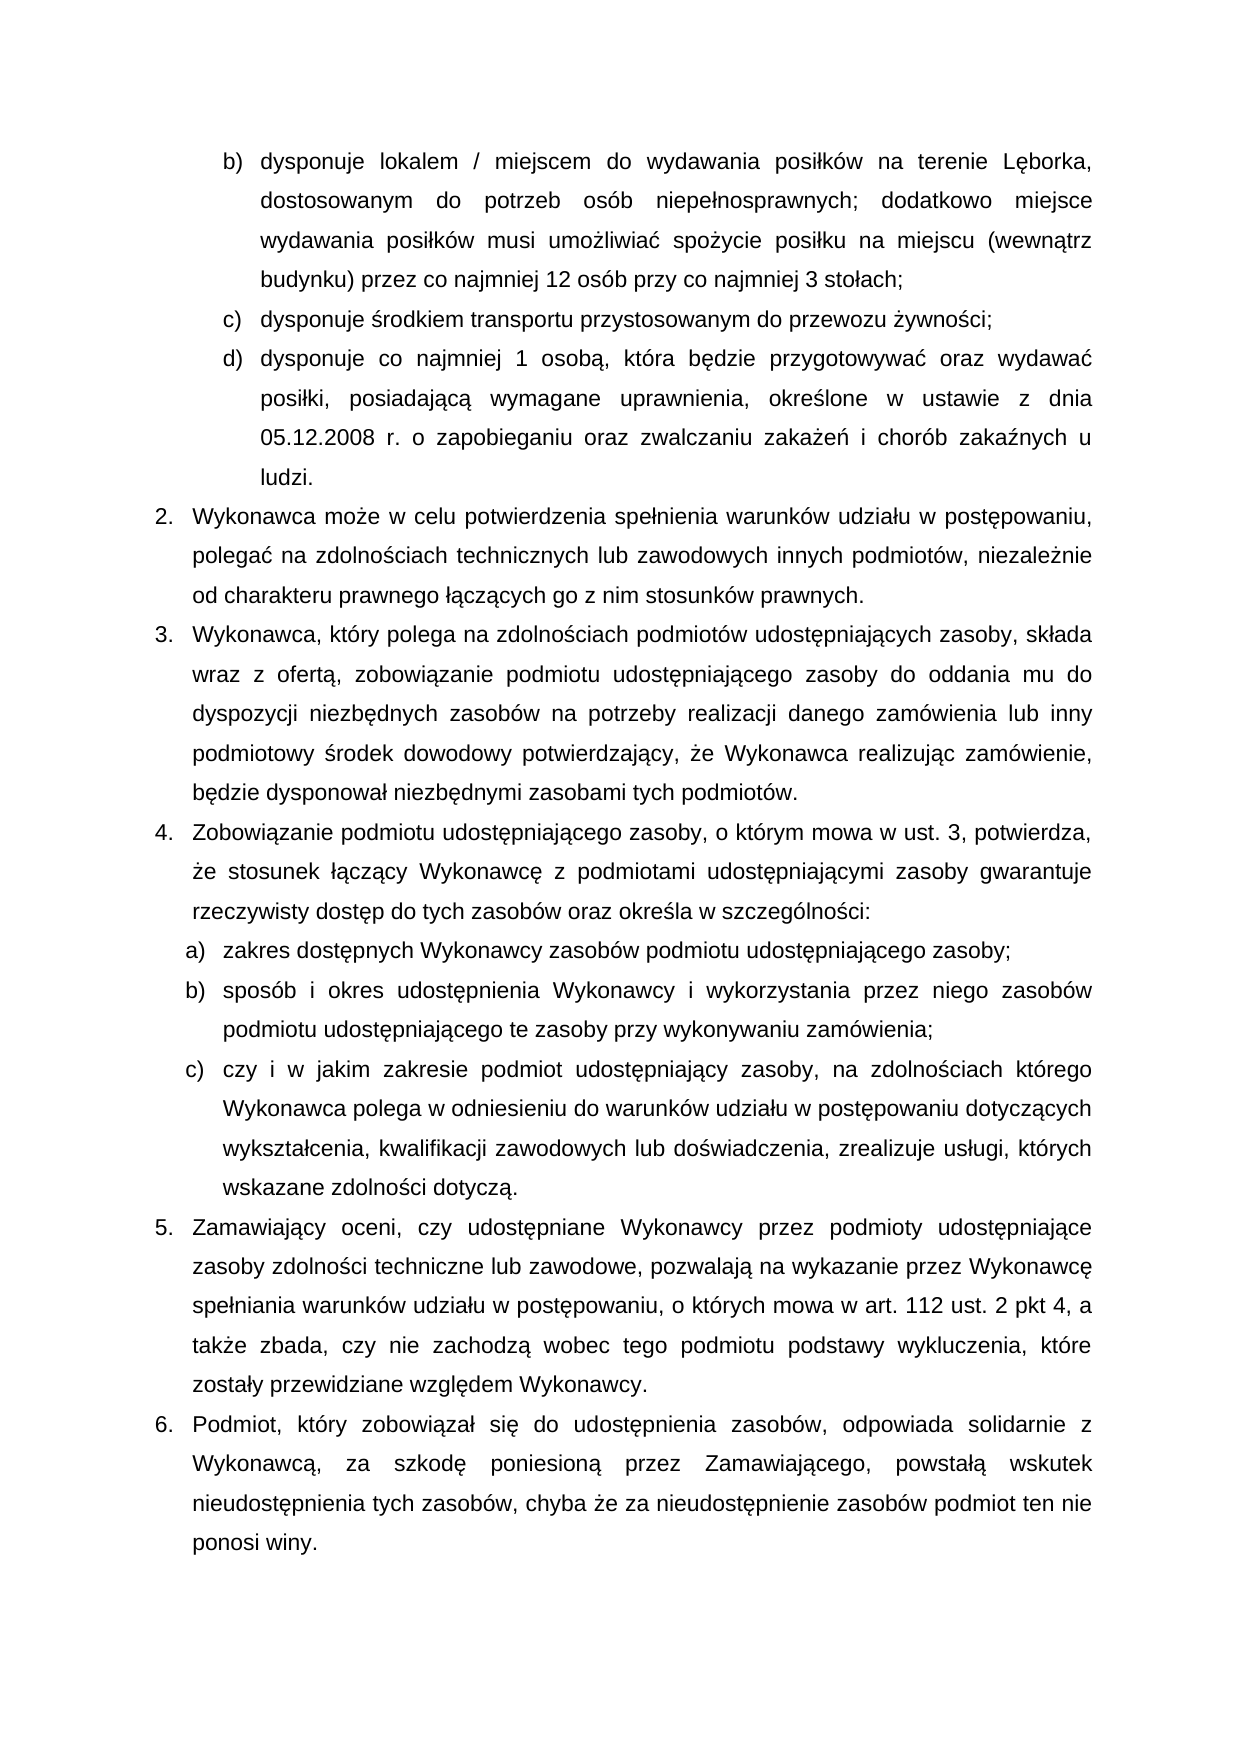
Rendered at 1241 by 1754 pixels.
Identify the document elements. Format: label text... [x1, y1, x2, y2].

list Zobowiązanie podmiotu udostępniającego zasoby, o którym mowa w ust. 3, potwierdza, że stosunek łączący Wykonawcę z podmiotami udostępniającymi zasoby gwarantuje rzeczywisty dostęp do tych zasobów oraz określa w szczególności: [154, 819, 1093, 924]
list dysponuje lokalem / miejscem do wydawania posiłków na terenie Lęborka, dostosowanym do potrzeb osób niepełnosprawnych; dodatkowo miejsce wydawania posiłków musi umożliwiać spożycie posiłku na miejscu (wewnątrz budynku) przez co najmniej 12 osób przy co najmniej 3 stołach; [223, 148, 1093, 292]
list sposób i okres udostępnienia Wykonawcy i wykorzystania przez niego zasobów podmiotu udostępniającego te zasoby przy wykonywaniu zamówienia; [185, 977, 1093, 1042]
list Wykonawca może w celu potwierdzenia spełnienia warunków udziału w postępowaniu, polegać na zdolnościach technicznych lub zawodowych innych podmiotów, niezależnie od charakteru prawnego łączących go z nim stosunków prawnych. [154, 503, 1093, 608]
list Zamawiający oceni, czy udostępniane Wykonawcy przez podmioty udostępniające zasoby zdolności techniczne lub zawodowe, pozwalają na wykazanie przez Wykonawcę spełniania warunków udziału w postępowaniu, o których mowa w art. 112 ust. 2 pkt 4, a także zbada, czy nie zachodzą wobec tego podmiotu podstawy wykluczenia, które zostały przewidziane względem Wykonawcy. [154, 1213, 1093, 1398]
list dysponuje środkiem transportu przystosowanym do przewozu żywności; [223, 306, 1093, 332]
list zakres dostępnych Wykonawcy zasobów podmiotu udostępniającego zasoby; [185, 937, 1093, 963]
list dysponuje co najmniej 1 osobą, która będzie przygotowywać oraz wydawać posiłki, posiadającą wymagane uprawnienia, określone w ustawie z dnia 05.12.2008 r. o zapobieganiu oraz zwalczaniu zakażeń i chorób zakaźnych u ludzi. [223, 345, 1093, 490]
list Podmiot, który zobowiązał się do udostępnienia zasobów, odpowiada solidarnie z Wykonawcą, za szkodę poniesioną przez Zamawiającego, powstałą wskutek nieudostępnienia tych zasobów, chyba że za nieudostępnienie zasobów podmiot ten nie ponosi winy. [154, 1411, 1093, 1556]
list Wykonawca, który polega na zdolnościach podmiotów udostępniających zasoby, składa wraz z ofertą, zobowiązanie podmiotu udostępniającego zasoby do oddania mu do dyspozycji niezbędnych zasobów na potrzeby realizacji danego zamówienia lub inny podmiotowy środek dowodowy potwierdzający, że Wykonawca realizując zamówienie, będzie dysponował niezbędnymi zasobami tych podmiotów. [154, 621, 1093, 806]
list czy i w jakim zakresie podmiot udostępniający zasoby, na zdolnościach którego Wykonawca polega w odniesieniu do warunków udziału w postępowaniu dotyczących wykształcenia, kwalifikacji zawodowych lub doświadczenia, zrealizuje usługi, których wskazane zdolności dotyczą. [185, 1056, 1093, 1200]
